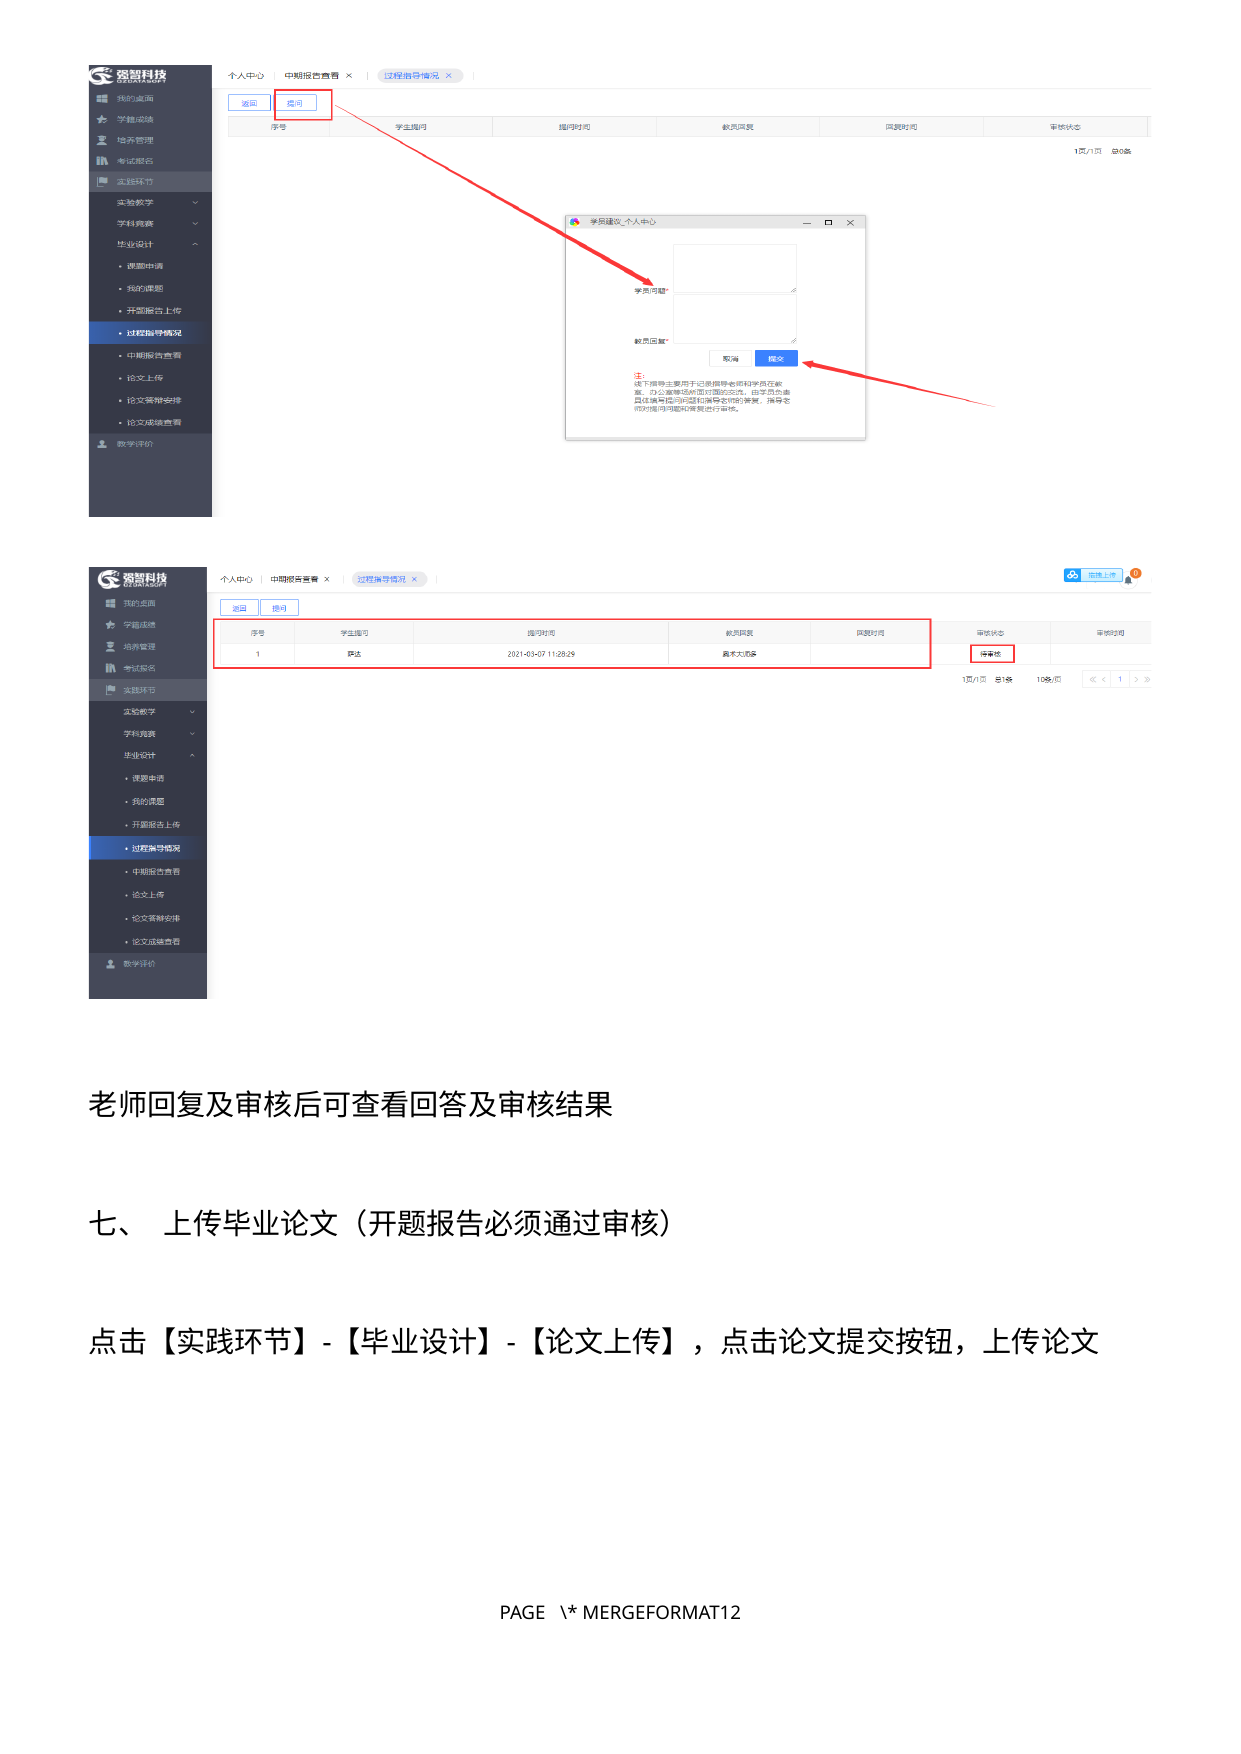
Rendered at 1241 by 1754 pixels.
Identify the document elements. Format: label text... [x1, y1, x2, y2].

picture [88, 567, 1152, 999]
text 点击【实践环节】-【毕业设计】-【论文上传】，点击论文提交按钮，上传论文 [89, 1308, 1152, 1373]
list 上传毕业论文（开题报告必须通过审核） [89, 1189, 1152, 1254]
picture [88, 65, 1152, 517]
text 老师回复及审核后可查看回答及审核结果 [89, 1070, 1152, 1135]
